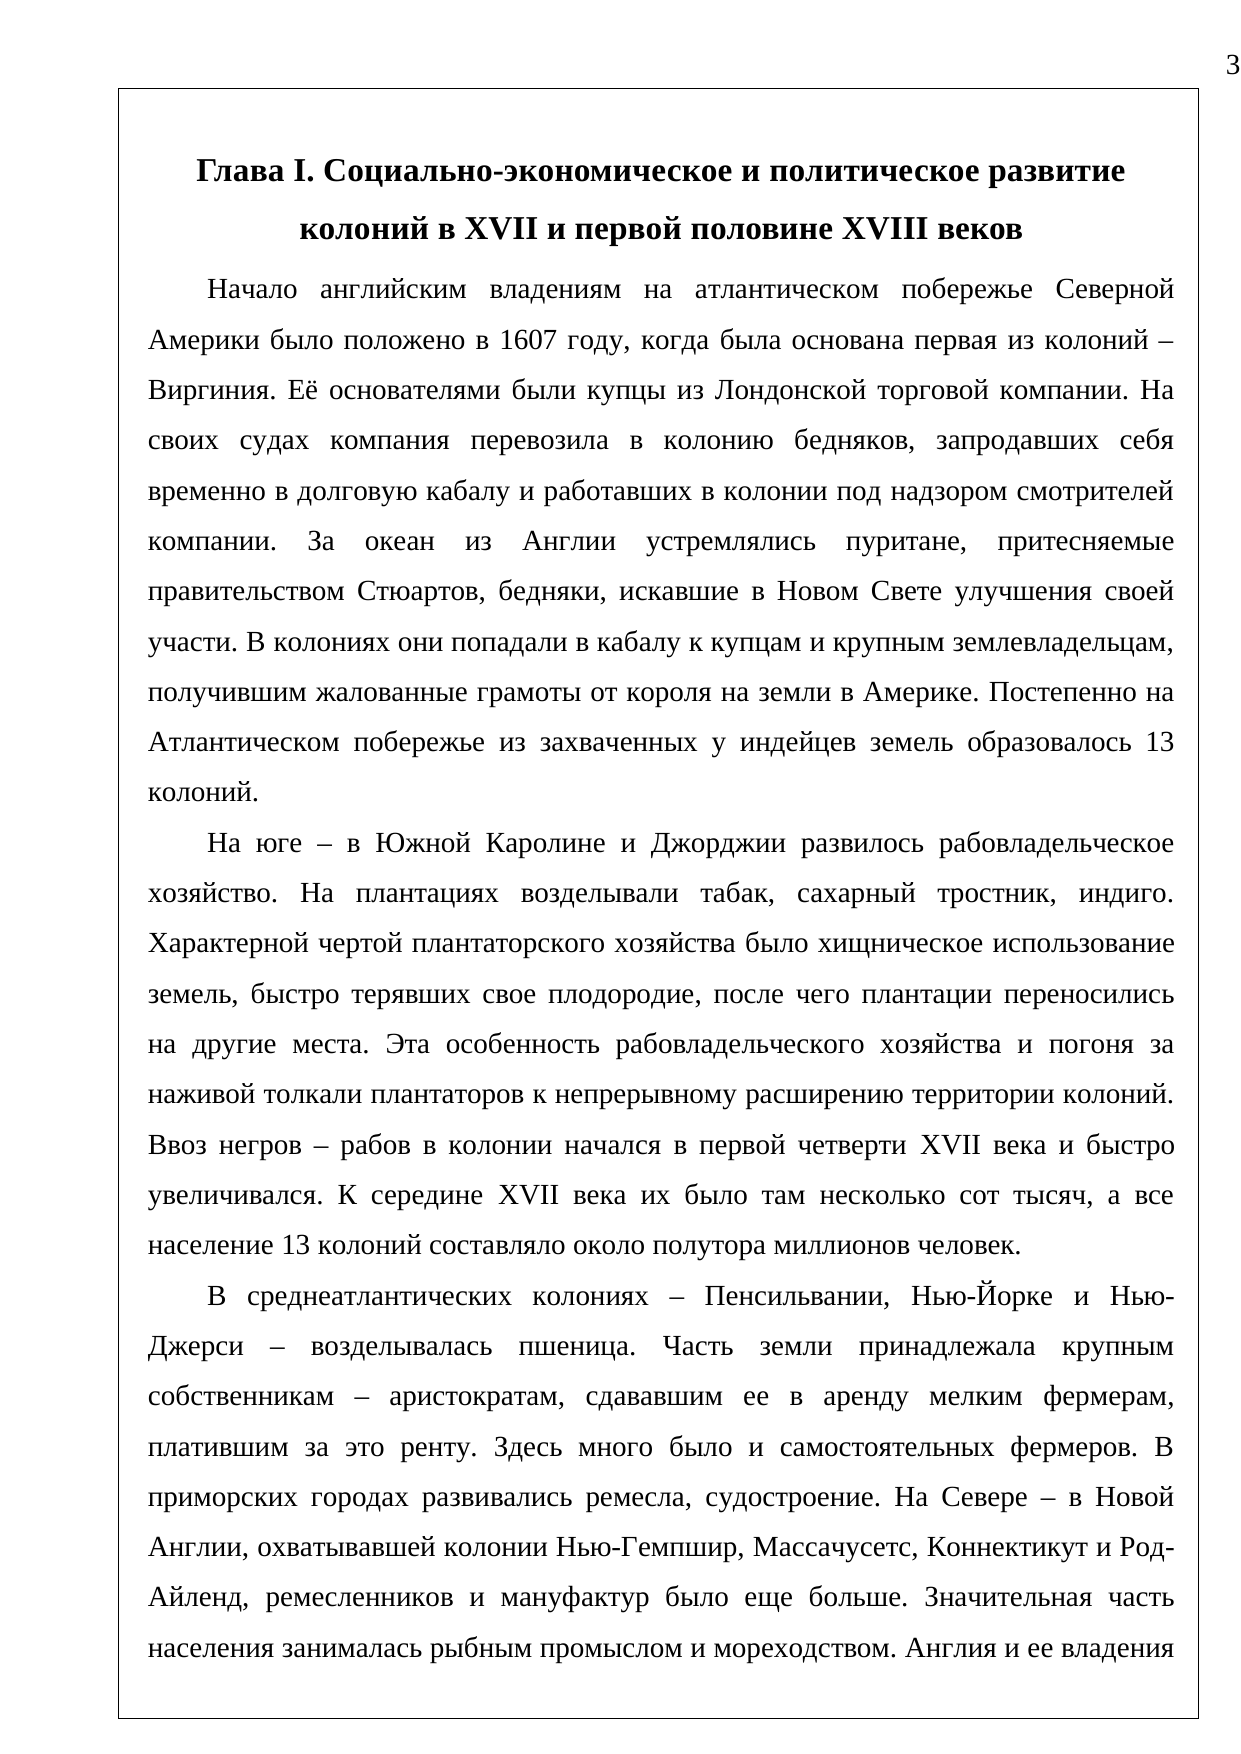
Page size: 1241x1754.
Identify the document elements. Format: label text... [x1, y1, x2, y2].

text На юге – в Южной Каролине и Джорджии развилось рабовладельческое хозяйство. На плантациях возделывали табак, сахарный тростник, индиго. Характерной чертой плантаторского хозяйства было хищническое использование земель, быстро терявших свое плодородие, после чего плантации переносились на другие места. Эта особенность рабовладельческого хозяйства и погоня за наживой толкали плантаторов к непрерывному расширению территории колоний. Ввоз негров – рабов в колонии начался в первой четверти XVII века и быстро увеличивался. К середине XVII века их было там несколько сот тысяч, а все население 13 колоний составляло около полутора миллионов человек. [148, 825, 1175, 1261]
text Глава I. Социально-экономическое и политическое развитие колоний в XVII и первой половине XVIII веков [148, 150, 1175, 246]
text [148, 1278, 1175, 1664]
text Начало английским владениям на атлантическом побережье Северной Америки было положено в 1607 году, когда была основана первая из колоний – Виргиния. Её основателями были купцы из Лондонской торговой компании. На своих судах компания перевозила в колонию бедняков, запродавших себя временно в долговую кабалу и работавших в колонии под надзором смотрителей компании. За океан из Англии устремлялись пуритане, притесняемые правительством Стюартов, бедняки, искавшие в Новом Свете улучшения своей участи. В колониях они попадали в кабалу к купцам и крупным землевладельцам, получившим жалованные грамоты от короля на земли в Америке. Постепенно на Атлантическом побережье из захваченных у индейцев земель образовалось 13 колоний. [148, 272, 1175, 808]
